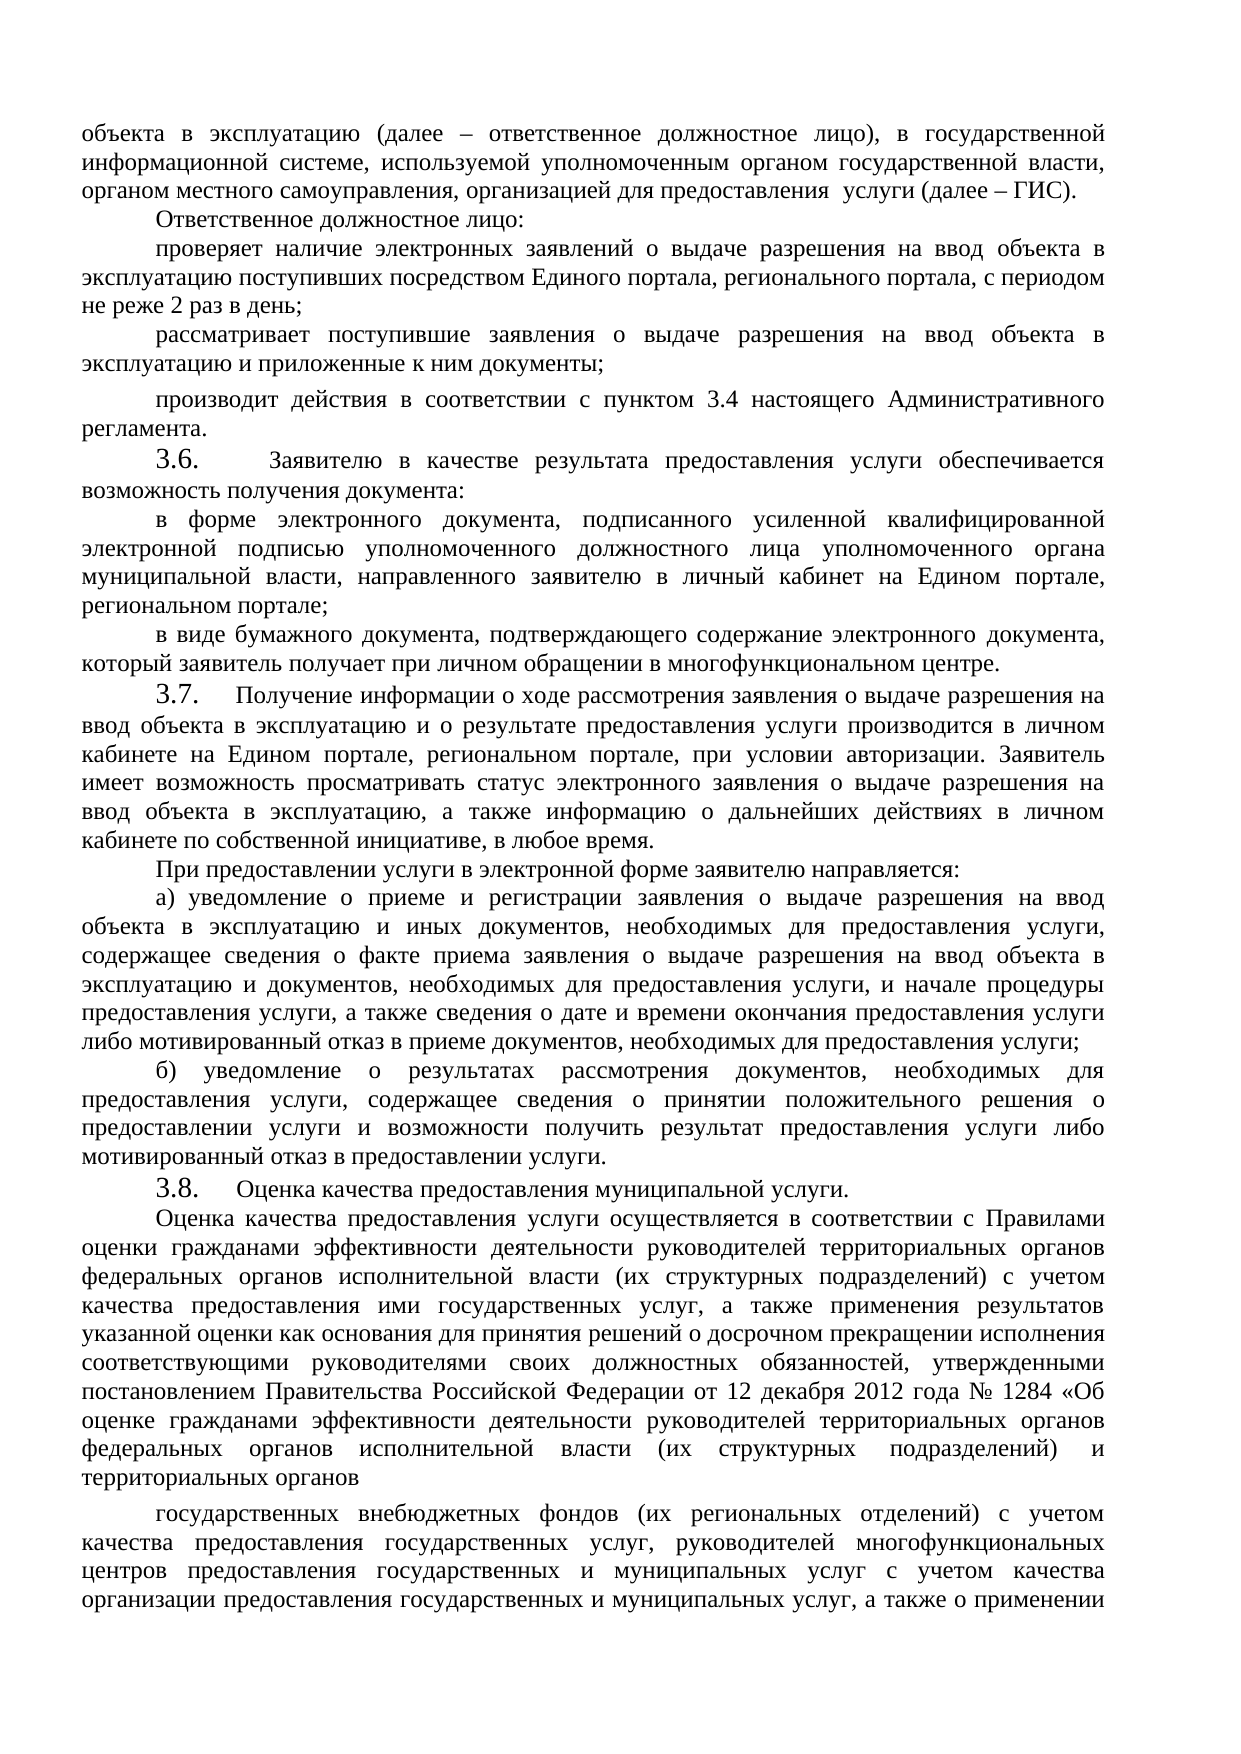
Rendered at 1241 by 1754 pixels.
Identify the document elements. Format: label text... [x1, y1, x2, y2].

text рассматривает поступившие заявления о выдаче разрешения на ввод объекта в эксплуатацию и приложенные к ним документы; [81, 319, 1105, 377]
text производит действия в соответствии с пунктом 3.4 настоящего Административного регламента. [81, 384, 1105, 441]
text Оценка качества предоставления услуги осуществляется в соответствии с Правилами оценки гражданами эффективности деятельности руководителей территориальных органов федеральных органов исполнительной власти (их структурных подразделений) с учетом качества предоставления ими государственных услуг, а также применения результатов указанной оценки как основания для принятия решений о досрочном прекращении исполнения соответствующими руководителями своих должностных обязанностей, утвержденными постановлением Правительства Российской Федерации от 12 декабря 2012 года № 1284 «Об оценке гражданами эффективности деятельности руководителей территориальных органов федеральных органов исполнительной власти (их структурных подразделений) и территориальных органов [81, 1203, 1105, 1491]
text При предоставлении услуги в электронной форме заявителю направляется: [81, 854, 1105, 882]
list Заявителю в качестве результата предоставления услуги обеспечивается возможность получения документа: [81, 442, 1105, 504]
text а) уведомление о приеме и регистрации заявления о выдаче разрешения на ввод объекта в эксплуатацию и иных документов, необходимых для предоставления услуги, содержащее сведения о факте приема заявления о выдаче разрешения на ввод объекта в эксплуатацию и документов, необходимых для предоставления услуги, и начале процедуры предоставления услуги, а также сведения о дате и времени окончания предоставления услуги либо мотивированный отказ в приеме документов, необходимых для предоставления услуги; [81, 882, 1105, 1055]
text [81, 1498, 1105, 1613]
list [81, 118, 1105, 204]
text проверяет наличие электронных заявлений о выдаче разрешения на ввод объекта в эксплуатацию поступивших посредством Единого портала, регионального портала, с периодом не реже 2 раз в день; [81, 233, 1105, 319]
text в виде бумажного документа, подтверждающего содержание электронного документа, который заявитель получает при личном обращении в многофункциональном центре. [81, 619, 1105, 676]
text в форме электронного документа, подписанного усиленной квалифицированной электронной подписью уполномоченного должностного лица уполномоченного органа муниципальной власти, направленного заявителю в личный кабинет на Едином портале, региональном портале; [81, 504, 1105, 619]
text б) уведомление о результатах рассмотрения документов, необходимых для предоставления услуги, содержащее сведения о принятии положительного решения о предоставлении услуги и возможности получить результат предоставления услуги либо мотивированный отказ в предоставлении услуги. [81, 1055, 1105, 1170]
text Ответственное должностное лицо: [81, 204, 1105, 233]
list Оценка качества предоставления муниципальной услуги. [81, 1170, 1105, 1203]
list Получение информации о ходе рассмотрения заявления о выдаче разрешения на ввод объекта в эксплуатацию и о результате предоставления услуги производится в личном кабинете на Едином портале, региональном портале, при условии авторизации. Заявитель имеет возможность просматривать статус электронного заявления о выдаче разрешения на ввод объекта в эксплуатацию, а также информацию о дальнейших действиях в личном кабинете по собственной инициативе, в любое время. [81, 676, 1105, 854]
